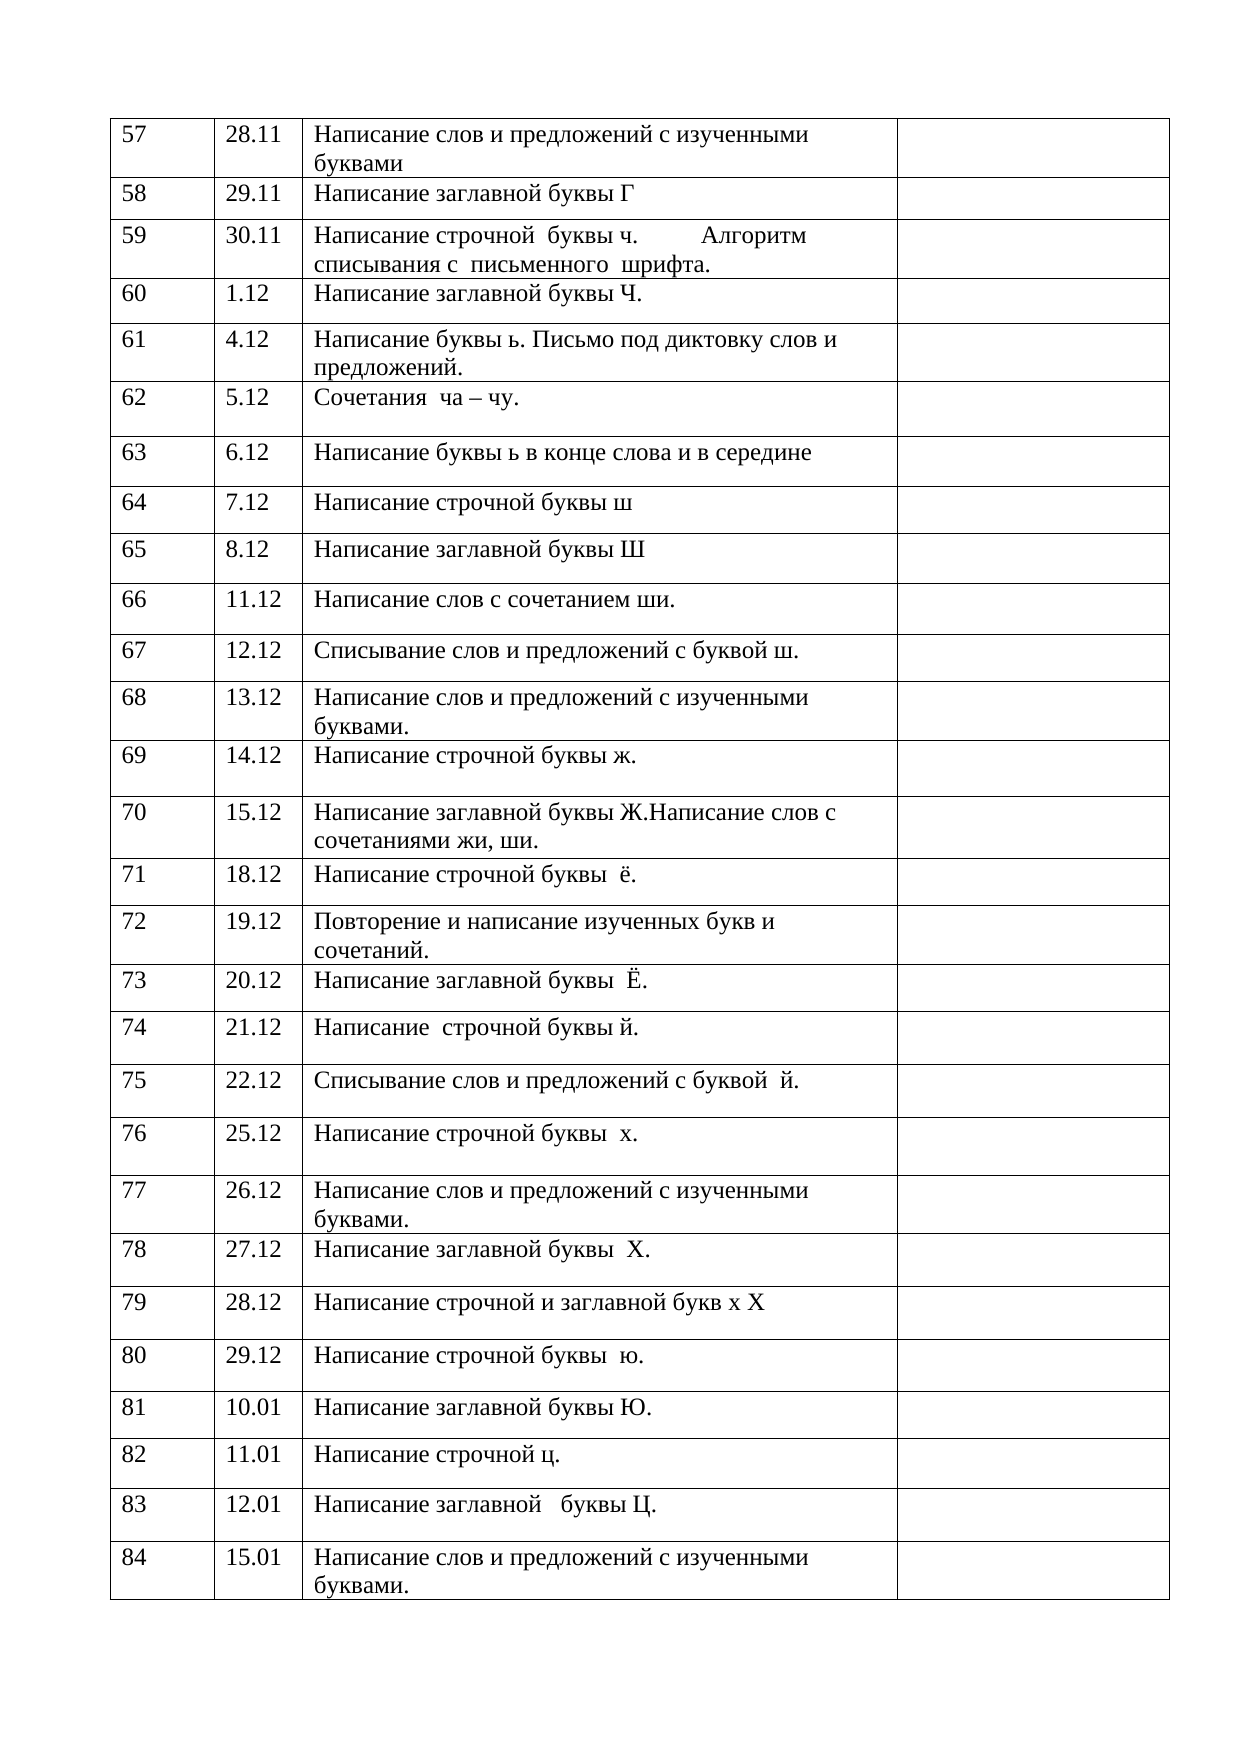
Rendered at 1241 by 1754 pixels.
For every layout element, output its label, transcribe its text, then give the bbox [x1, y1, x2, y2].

table_cell 1.12 [215, 279, 302, 323]
table_cell [898, 584, 1169, 634]
table_cell [898, 1489, 1169, 1541]
table_cell 80 [111, 1340, 214, 1391]
table_cell 61 [111, 324, 214, 381]
table_cell Написание строчной буквы ё. [303, 859, 897, 905]
table_cell 67 [111, 635, 214, 681]
table_cell Написание заглавной буквы Ё. [303, 965, 897, 1011]
table_cell Повторение и написание изученных букв и сочетаний. [303, 906, 897, 964]
table_cell [898, 324, 1169, 381]
table_cell 13.12 [215, 682, 302, 739]
table_cell Написание слов с сочетанием ши. [303, 584, 897, 634]
table_cell 15.01 [215, 1542, 302, 1599]
table_cell Написание заглавной буквы Ю. [303, 1392, 897, 1438]
table_cell Написание заглавной буквы Ш [303, 534, 897, 583]
table_cell [898, 965, 1169, 1011]
table_cell 59 [111, 220, 214, 277]
table_cell 65 [111, 534, 214, 583]
table_cell [898, 1065, 1169, 1117]
table_cell 22.12 [215, 1065, 302, 1117]
table_cell [898, 906, 1169, 964]
table_cell 57 [111, 119, 214, 177]
table_cell 11.12 [215, 584, 302, 634]
table_cell 72 [111, 906, 214, 964]
table_cell 28.12 [215, 1287, 302, 1339]
table_cell 58 [111, 178, 214, 219]
table_cell [898, 1234, 1169, 1286]
table_cell Написание строчной буквы ш [303, 487, 897, 533]
table_cell Сочетания ча – чу. [303, 382, 897, 436]
table_cell 18.12 [215, 859, 302, 905]
table_cell [898, 1287, 1169, 1339]
table_cell [898, 1176, 1169, 1233]
table_cell 8.12 [215, 534, 302, 583]
table_cell 4.12 [215, 324, 302, 381]
table_cell [898, 279, 1169, 323]
table_cell [898, 859, 1169, 905]
table_cell 63 [111, 437, 214, 486]
table_cell 19.12 [215, 906, 302, 964]
table_cell [898, 487, 1169, 533]
table_cell [898, 119, 1169, 177]
table_cell [898, 741, 1169, 796]
table_cell 5.12 [215, 382, 302, 436]
table_cell Написание буквы ь в конце слова и в середине [303, 437, 897, 486]
table_cell [898, 797, 1169, 858]
table_cell 12.01 [215, 1489, 302, 1541]
table_cell [898, 220, 1169, 277]
table_cell 77 [111, 1176, 214, 1233]
table_cell 66 [111, 584, 214, 634]
table_cell [898, 382, 1169, 436]
table_cell [898, 437, 1169, 486]
table_cell [898, 1439, 1169, 1488]
table_cell Написание строчной буквы ч. Алгоритм списывания с письменного шрифта. [303, 220, 897, 277]
table_cell 83 [111, 1489, 214, 1541]
table_cell [898, 178, 1169, 219]
table_cell [898, 1340, 1169, 1391]
table_cell 75 [111, 1065, 214, 1117]
table_cell Написание строчной буквы ж. [303, 741, 897, 796]
table_cell 30.11 [215, 220, 302, 277]
table_cell Написание строчной и заглавной букв х Х [303, 1287, 897, 1339]
table_cell 82 [111, 1439, 214, 1488]
table_cell Написание буквы ь. Письмо под диктовку слов и предложений. [303, 324, 897, 381]
table_cell 70 [111, 797, 214, 858]
table_cell 14.12 [215, 741, 302, 796]
table_cell 26.12 [215, 1176, 302, 1233]
table_cell 11.01 [215, 1439, 302, 1488]
table_cell [898, 1392, 1169, 1438]
table_cell 60 [111, 279, 214, 323]
table_cell Написание строчной ц. [303, 1439, 897, 1488]
table_cell Написание слов и предложений с изученными буквами [303, 119, 897, 177]
table_cell 64 [111, 487, 214, 533]
table_cell 29.11 [215, 178, 302, 219]
table_cell Написание заглавной буквы Х. [303, 1234, 897, 1286]
table_cell 62 [111, 382, 214, 436]
table_cell Написание заглавной буквы Г [303, 178, 897, 219]
table_cell 12.12 [215, 635, 302, 681]
table_cell Написание заглавной буквы Ч. [303, 279, 897, 323]
table_cell 73 [111, 965, 214, 1011]
table_cell Написание слов и предложений с изученными буквами. [303, 1176, 897, 1233]
table_cell [898, 635, 1169, 681]
table_cell 21.12 [215, 1012, 302, 1064]
table_cell 6.12 [215, 437, 302, 486]
table_cell Написание слов и предложений с изученными буквами. [303, 682, 897, 739]
table_cell Списывание слов и предложений с буквой й. [303, 1065, 897, 1117]
table_cell 71 [111, 859, 214, 905]
table_cell 25.12 [215, 1118, 302, 1174]
table_cell 29.12 [215, 1340, 302, 1391]
table_cell [898, 1118, 1169, 1174]
table_cell 84 [111, 1542, 214, 1599]
table_cell 20.12 [215, 965, 302, 1011]
table_cell 79 [111, 1287, 214, 1339]
table_cell [898, 1012, 1169, 1064]
table_cell 7.12 [215, 487, 302, 533]
table_cell [898, 682, 1169, 739]
table_cell Написание строчной буквы х. [303, 1118, 897, 1174]
table_cell 28.11 [215, 119, 302, 177]
table_cell Написание строчной буквы й. [303, 1012, 897, 1064]
table_cell [898, 1542, 1169, 1599]
table_cell Написание заглавной буквы Ж.Написание слов с сочетаниями жи, ши. [303, 797, 897, 858]
table_cell 74 [111, 1012, 214, 1064]
table_cell 10.01 [215, 1392, 302, 1438]
table_cell 69 [111, 741, 214, 796]
table_cell 76 [111, 1118, 214, 1174]
table_cell 78 [111, 1234, 214, 1286]
table_cell 68 [111, 682, 214, 739]
table_cell [898, 534, 1169, 583]
table_cell Написание строчной буквы ю. [303, 1340, 897, 1391]
table_cell 15.12 [215, 797, 302, 858]
table_cell Написание слов и предложений с изученными буквами. [303, 1542, 897, 1599]
table_cell 27.12 [215, 1234, 302, 1286]
table_cell Списывание слов и предложений с буквой ш. [303, 635, 897, 681]
table_cell 81 [111, 1392, 214, 1438]
table_cell Написание заглавной буквы Ц. [303, 1489, 897, 1541]
